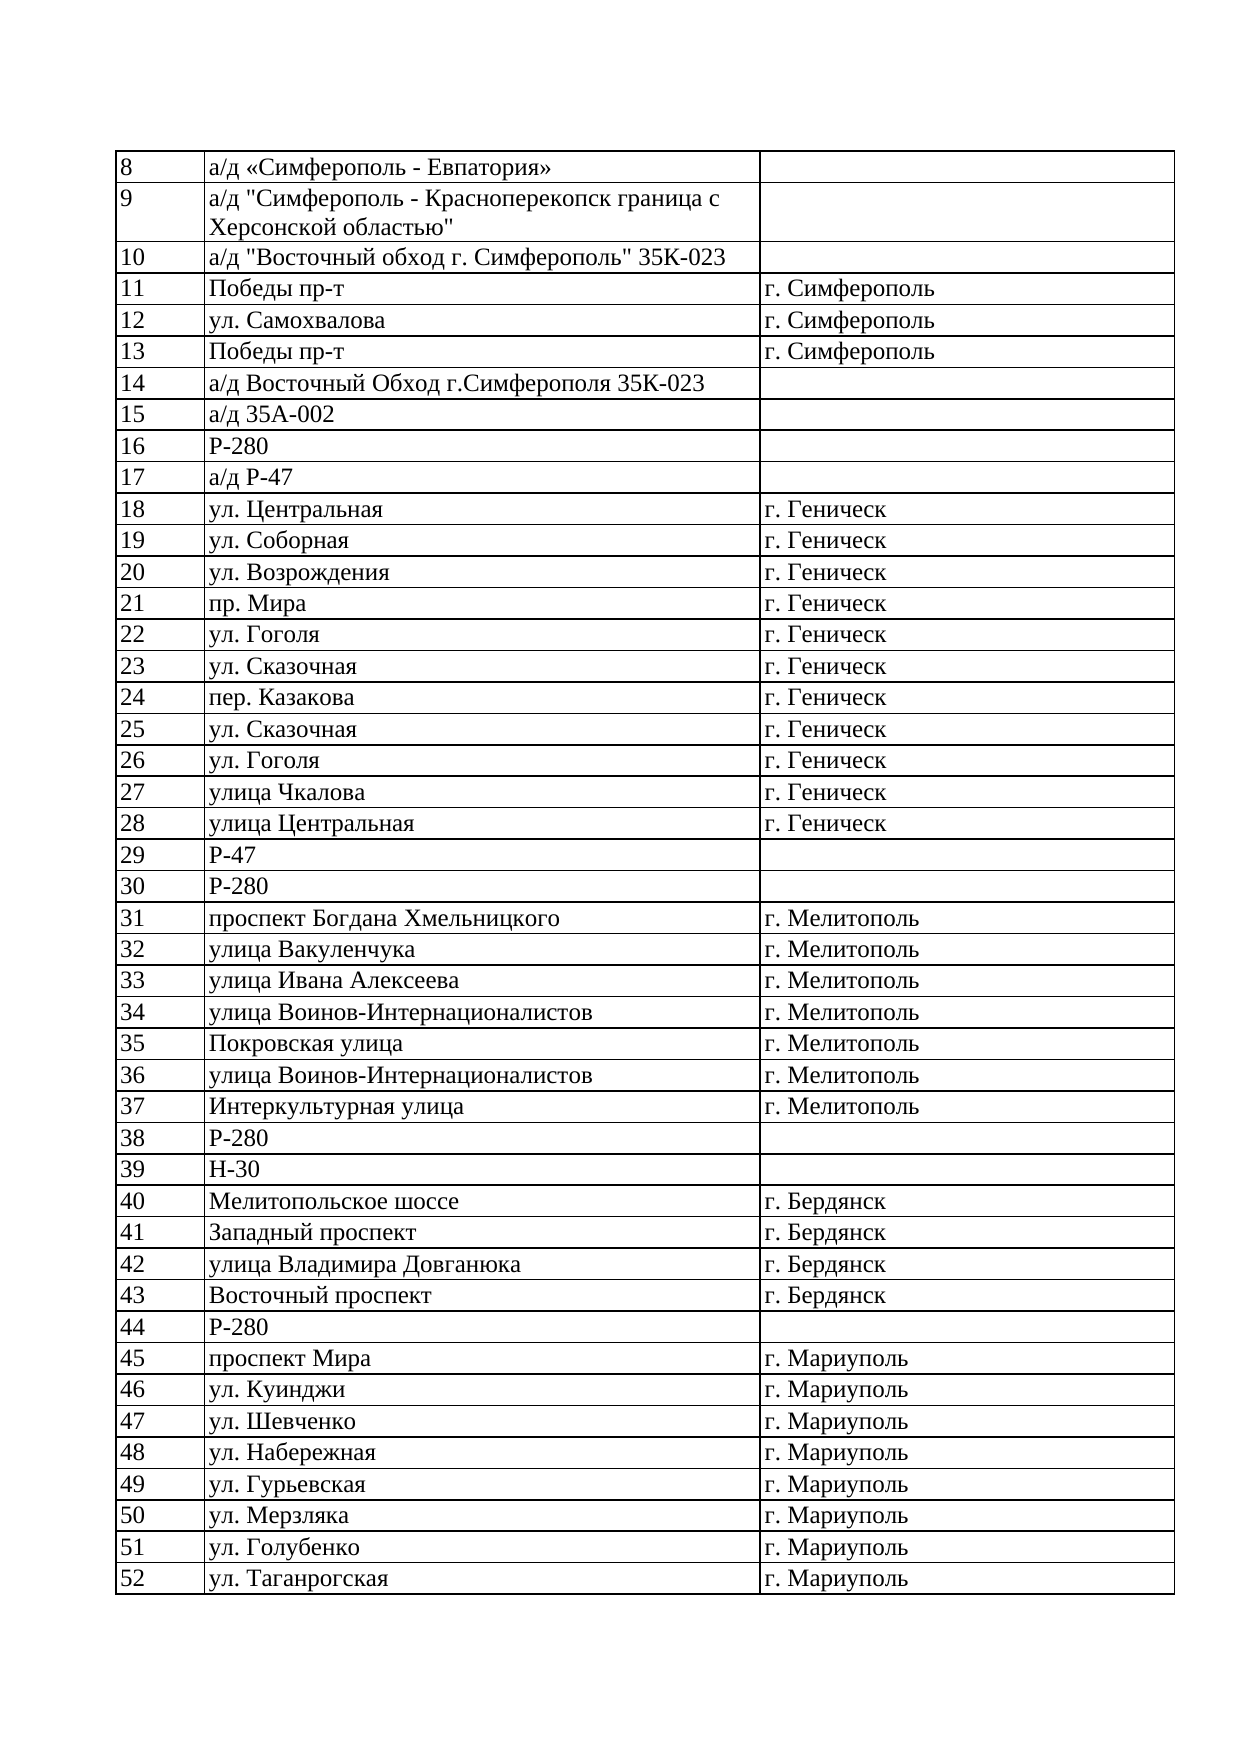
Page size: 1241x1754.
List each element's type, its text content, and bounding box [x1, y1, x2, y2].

table_cell г. Геническ [761, 808, 1174, 838]
table_cell г. Бердянск [761, 1217, 1174, 1247]
table_cell 8 [117, 152, 204, 181]
table_cell г. Геническ [761, 777, 1174, 807]
table_cell 45 [117, 1343, 204, 1373]
table_cell г. Мелитополь [761, 1060, 1174, 1090]
table_cell г. Геническ [761, 557, 1174, 587]
table_cell ул. Мерзляка [205, 1501, 759, 1530]
table_cell [761, 183, 1174, 241]
table_cell 41 [117, 1217, 204, 1247]
table_cell 25 [117, 714, 204, 744]
table_cell Мелитопольское шоссе [205, 1186, 759, 1216]
table_cell ул. Самохвалова [205, 305, 759, 335]
table_cell ул. Набережная [205, 1438, 759, 1467]
table_cell г. Мариуполь [761, 1469, 1174, 1499]
table_cell [761, 242, 1174, 272]
table_cell ул. Возрождения [205, 557, 759, 587]
table_cell [761, 1123, 1174, 1153]
table_cell а/д "Восточный обход г. Симферополь" 35К-023 [205, 242, 759, 272]
table_cell Покровская улица [205, 1029, 759, 1058]
table_cell Р-280 [205, 1312, 759, 1342]
table_cell улица Ивана Алексеева [205, 966, 759, 996]
table_cell 43 [117, 1280, 204, 1310]
table_cell улица Воинов-Интернационалистов [205, 1060, 759, 1090]
table_cell Победы пр-т [205, 274, 759, 303]
table_cell г. Мелитополь [761, 1092, 1174, 1121]
table_cell г. Симферополь [761, 274, 1174, 303]
table_cell 12 [117, 305, 204, 335]
table_cell г. Мариуполь [761, 1438, 1174, 1467]
table_cell 22 [117, 620, 204, 649]
table_cell а/д Восточный Обход г.Симферополя 35К-023 [205, 368, 759, 398]
table_cell 33 [117, 966, 204, 996]
table_cell а/д Р-47 [205, 462, 759, 492]
table_cell а/д «Симферополь - Евпатория» [205, 152, 759, 181]
table_cell 34 [117, 997, 204, 1027]
table_cell пр. Мира [205, 588, 759, 618]
table_cell ул. Гоголя [205, 746, 759, 775]
table_cell 30 [117, 871, 204, 901]
table_cell 28 [117, 808, 204, 838]
table_cell г. Мелитополь [761, 966, 1174, 996]
table_cell 40 [117, 1186, 204, 1216]
table_cell г. Геническ [761, 714, 1174, 744]
table_cell г. Симферополь [761, 337, 1174, 366]
table_cell ул. Сказочная [205, 651, 759, 681]
table_cell 32 [117, 934, 204, 964]
table_cell г. Геническ [761, 683, 1174, 712]
table_cell г. Геническ [761, 746, 1174, 775]
table_cell Р-280 [205, 431, 759, 461]
table_cell 37 [117, 1092, 204, 1121]
table_cell проспект Богдана Хмельницкого [205, 903, 759, 933]
table_cell Восточный проспект [205, 1280, 759, 1310]
table_cell 46 [117, 1375, 204, 1404]
table_cell 13 [117, 337, 204, 366]
table_cell г. Геническ [761, 525, 1174, 555]
table_cell г. Мелитополь [761, 903, 1174, 933]
table_cell улица Вакуленчука [205, 934, 759, 964]
table_cell г. Мариуполь [761, 1563, 1174, 1593]
table_cell [761, 400, 1174, 429]
table_cell 16 [117, 431, 204, 461]
table_cell г. Мелитополь [761, 1029, 1174, 1058]
table_cell 52 [117, 1563, 204, 1593]
table_cell [761, 1312, 1174, 1342]
table_cell улица Воинов-Интернационалистов [205, 997, 759, 1027]
table_cell Р-280 [205, 871, 759, 901]
table_cell 23 [117, 651, 204, 681]
table_cell 21 [117, 588, 204, 618]
table_cell улица Центральная [205, 808, 759, 838]
table_cell 18 [117, 494, 204, 524]
table_cell 31 [117, 903, 204, 933]
table_cell 38 [117, 1123, 204, 1153]
table_cell 50 [117, 1501, 204, 1530]
table_cell [761, 462, 1174, 492]
table_cell ул. Шевченко [205, 1406, 759, 1436]
table_cell Победы пр-т [205, 337, 759, 366]
table_cell а/д "Симферополь - Красноперекопск граница с Херсонской областью" [205, 183, 759, 241]
table_cell г. Мариуполь [761, 1532, 1174, 1562]
table_cell 36 [117, 1060, 204, 1090]
table_cell пер. Казакова [205, 683, 759, 712]
table_cell г. Бердянск [761, 1249, 1174, 1279]
table_cell г. Мариуполь [761, 1375, 1174, 1404]
table_cell 26 [117, 746, 204, 775]
table_cell 42 [117, 1249, 204, 1279]
table_cell [761, 1155, 1174, 1184]
table_cell Н-30 [205, 1155, 759, 1184]
table_cell 17 [117, 462, 204, 492]
table_cell 9 [117, 183, 204, 241]
table_cell ул. Таганрогская [205, 1563, 759, 1593]
table_cell [761, 431, 1174, 461]
table_cell г. Мариуполь [761, 1343, 1174, 1373]
table_cell г. Мариуполь [761, 1501, 1174, 1530]
table_cell [761, 152, 1174, 181]
table_cell 19 [117, 525, 204, 555]
table_cell ул. Сказочная [205, 714, 759, 744]
table_cell ул. Центральная [205, 494, 759, 524]
table_cell ул. Гурьевская [205, 1469, 759, 1499]
table_cell 51 [117, 1532, 204, 1562]
table_cell 24 [117, 683, 204, 712]
table_cell [761, 871, 1174, 901]
table_cell г. Бердянск [761, 1280, 1174, 1310]
table_cell 11 [117, 274, 204, 303]
table_cell 39 [117, 1155, 204, 1184]
table_cell Западный проспект [205, 1217, 759, 1247]
table_cell улица Чкалова [205, 777, 759, 807]
table_cell ул. Гоголя [205, 620, 759, 649]
table_cell 44 [117, 1312, 204, 1342]
table_cell улица Владимира Довганюка [205, 1249, 759, 1279]
table_cell Р-280 [205, 1123, 759, 1153]
table_cell г. Мелитополь [761, 997, 1174, 1027]
table_cell Р-47 [205, 840, 759, 870]
table_cell г. Геническ [761, 494, 1174, 524]
table_cell 14 [117, 368, 204, 398]
table_cell г. Геническ [761, 651, 1174, 681]
table_cell 48 [117, 1438, 204, 1467]
table_cell Интеркультурная улица [205, 1092, 759, 1121]
table_cell 35 [117, 1029, 204, 1058]
table_cell 49 [117, 1469, 204, 1499]
table_cell г. Бердянск [761, 1186, 1174, 1216]
table_cell 29 [117, 840, 204, 870]
table_cell ул. Голубенко [205, 1532, 759, 1562]
table_cell г. Мелитополь [761, 934, 1174, 964]
table_cell г. Геническ [761, 620, 1174, 649]
table_cell 15 [117, 400, 204, 429]
table_cell г. Мариуполь [761, 1406, 1174, 1436]
table_cell 47 [117, 1406, 204, 1436]
table_cell ул. Куинджи [205, 1375, 759, 1404]
table_cell 10 [117, 242, 204, 272]
table_cell г. Симферополь [761, 305, 1174, 335]
table_cell 27 [117, 777, 204, 807]
table_cell 20 [117, 557, 204, 587]
table_cell ул. Соборная [205, 525, 759, 555]
table_cell проспект Мира [205, 1343, 759, 1373]
table_cell [761, 840, 1174, 870]
table_cell а/д 35А-002 [205, 400, 759, 429]
table_cell г. Геническ [761, 588, 1174, 618]
table_cell [761, 368, 1174, 398]
